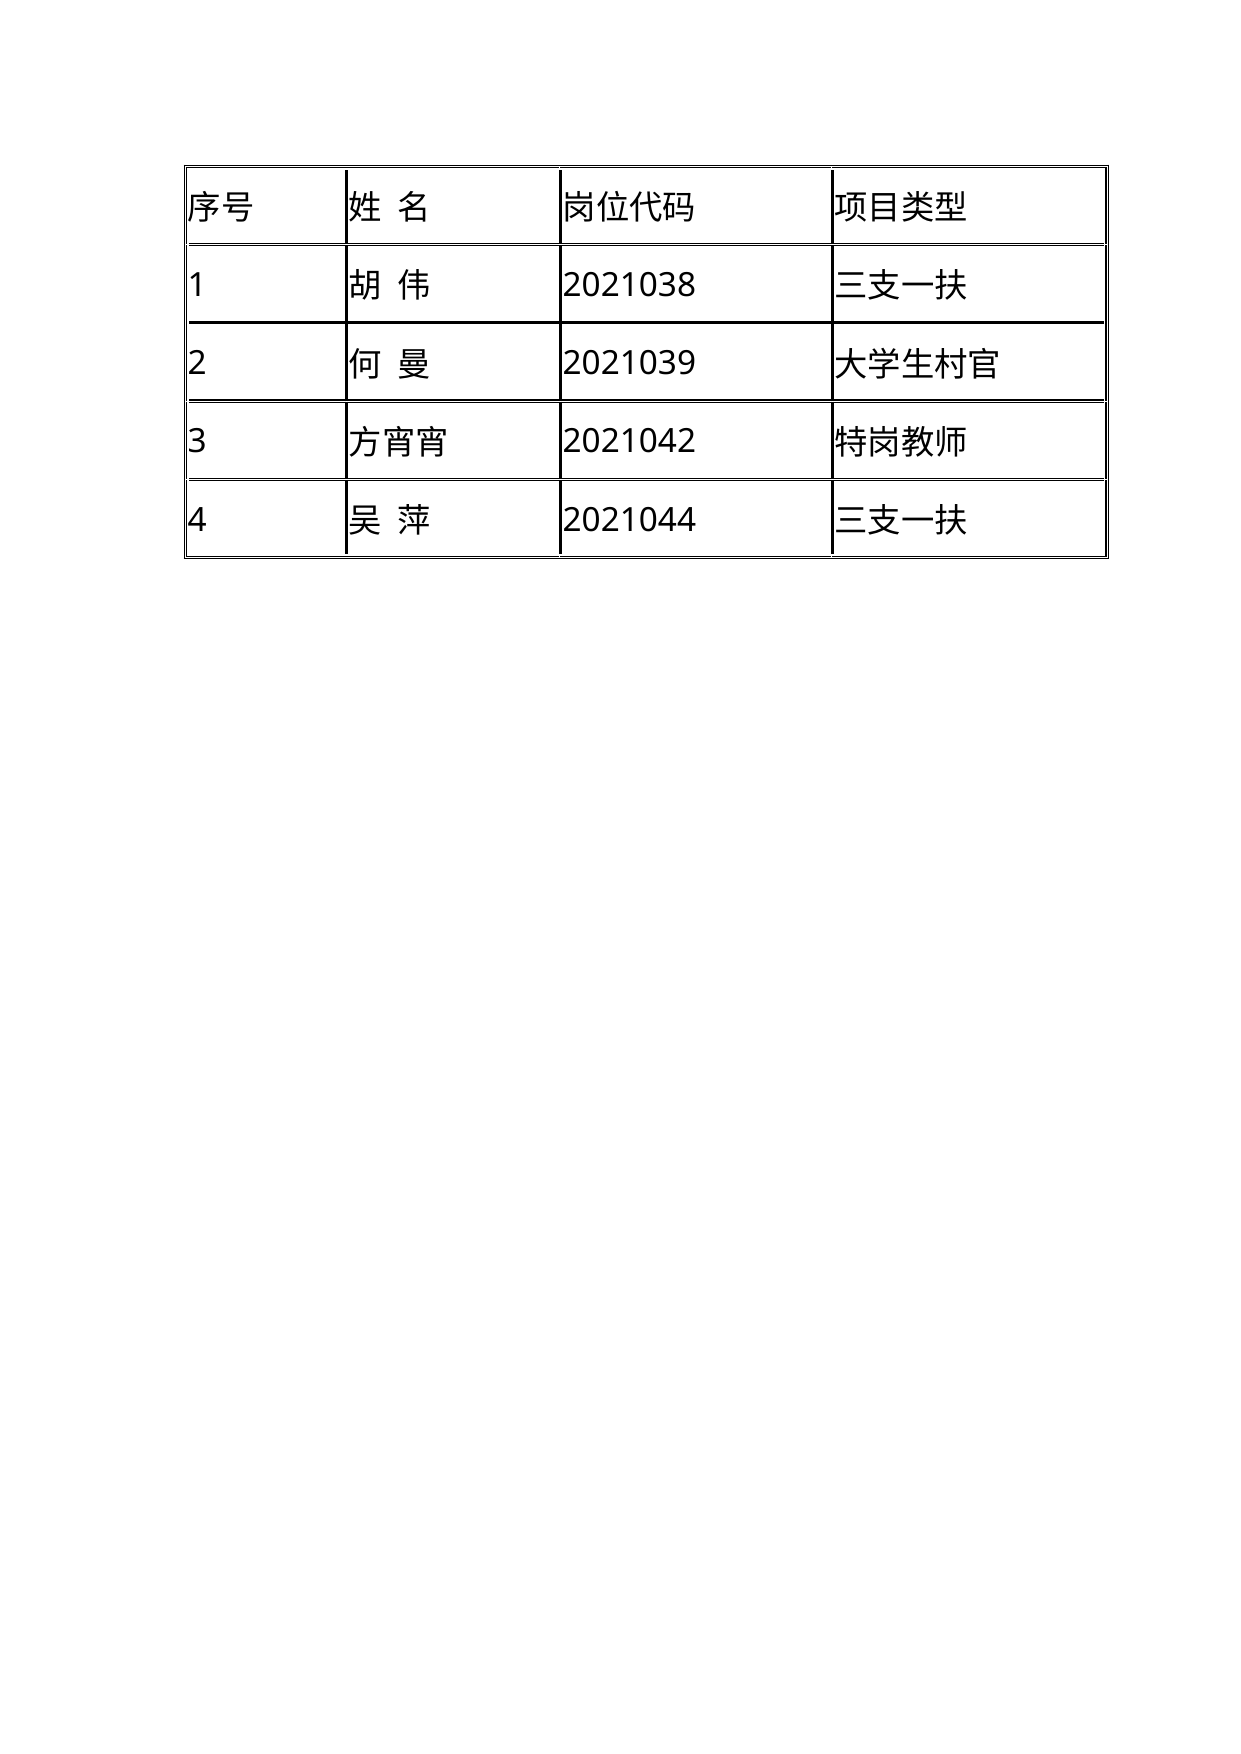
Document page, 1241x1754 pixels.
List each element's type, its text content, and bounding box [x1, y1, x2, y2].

table_cell 1 [185, 243, 346, 321]
table_cell 方宵宵 [348, 403, 559, 477]
table_header 序号 [187, 168, 346, 243]
table_header 岗位代码 [560, 166, 832, 243]
table_cell 胡 伟 [348, 246, 559, 321]
table_cell 特岗教师 [834, 399, 1106, 477]
table_cell 吴 萍 [346, 481, 560, 556]
table_cell 三支一扶 [832, 243, 1107, 321]
table_cell 2021042 [562, 403, 831, 477]
table_cell 大学生村官 [834, 321, 1105, 399]
table_cell 何 曼 [348, 324, 559, 399]
table_cell 2021038 [562, 246, 831, 321]
table_cell 4 [187, 478, 346, 556]
table_header 姓 名 [346, 166, 560, 243]
table_cell 2021044 [560, 481, 832, 556]
table_cell 2 [187, 321, 345, 399]
table_header 项目类型 [832, 168, 1105, 243]
table_cell 3 [187, 399, 345, 477]
table_cell 2021039 [562, 324, 831, 399]
table_cell 三支一扶 [832, 478, 1106, 556]
